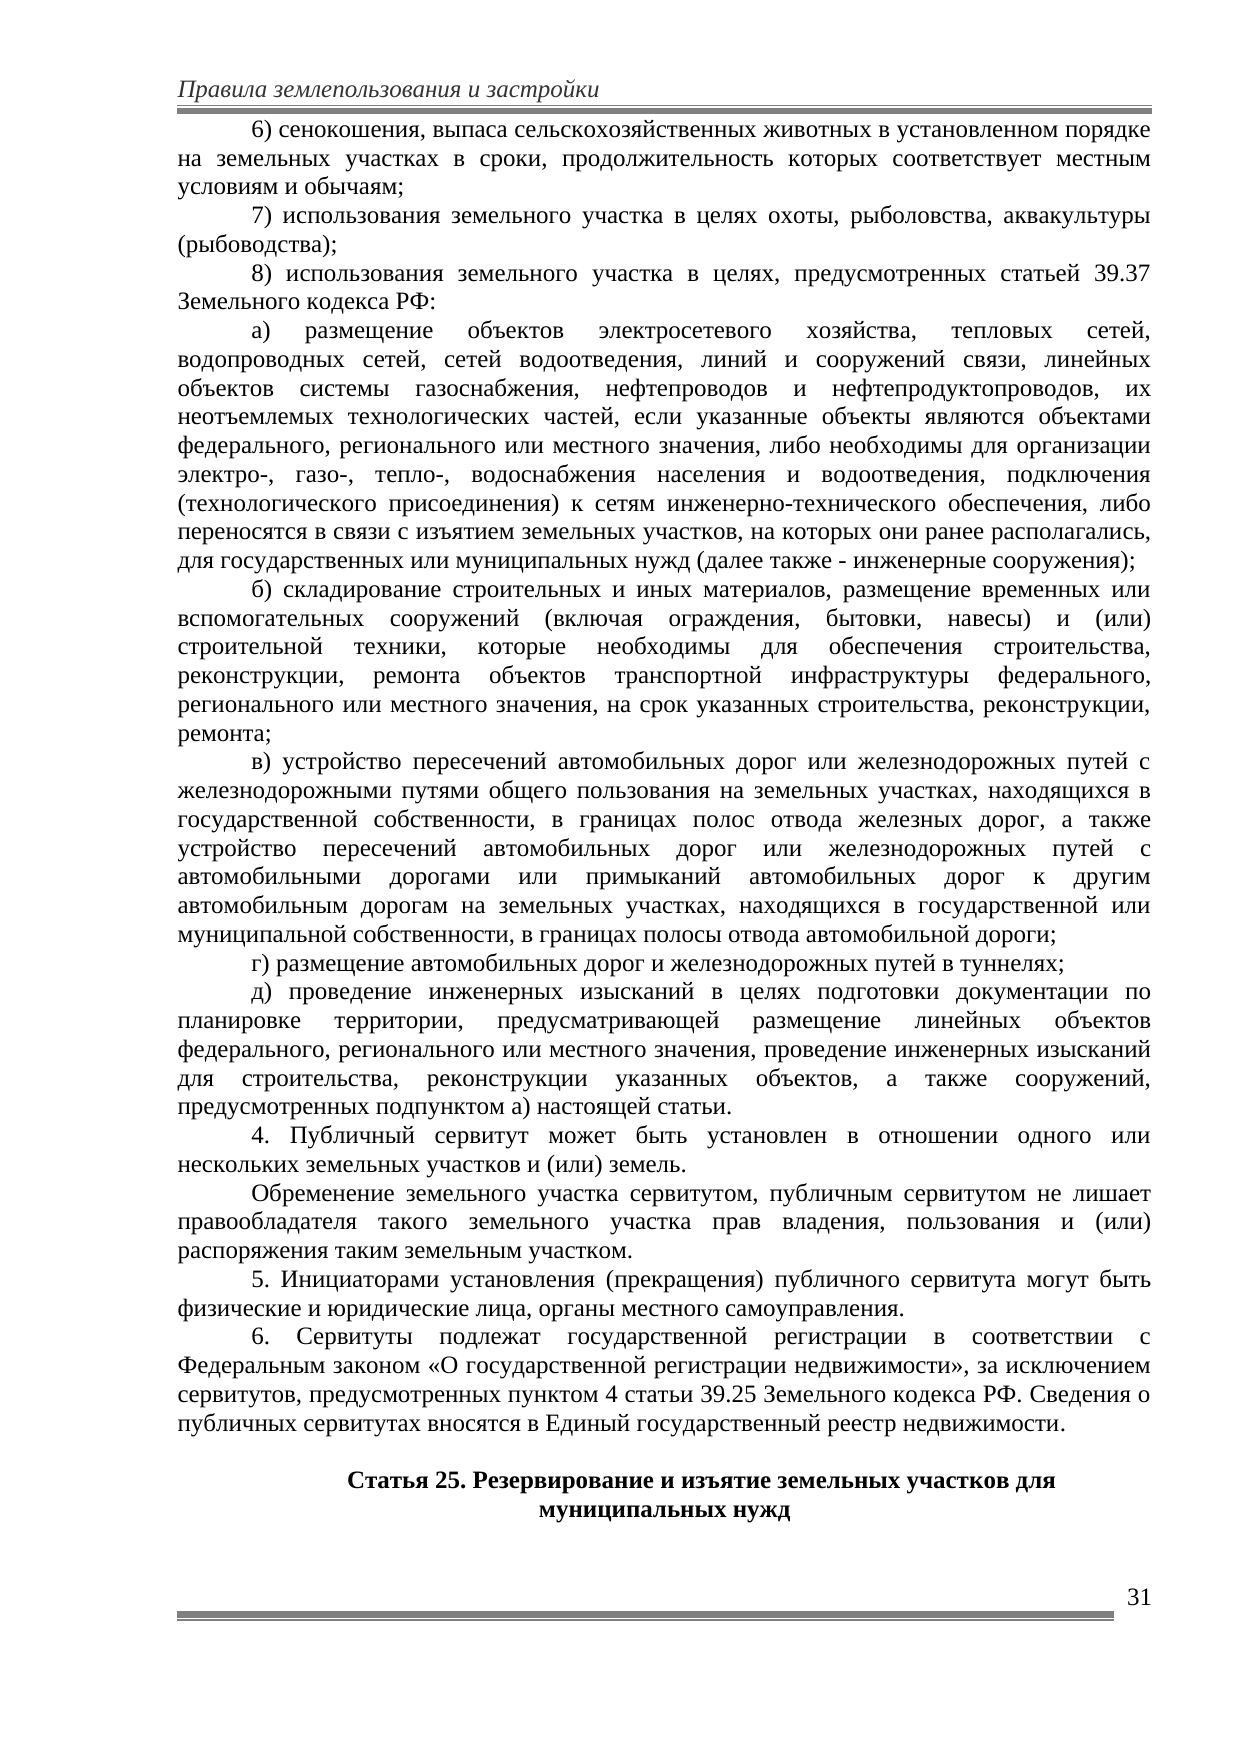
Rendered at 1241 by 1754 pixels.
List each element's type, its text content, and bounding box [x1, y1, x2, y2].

text 6) сенокошения, выпаса сельскохозяйственных животных в установленном порядке на земельных участках в сроки, продолжительность которых соответствует местным условиям и обычаям; [177, 114, 1152, 200]
text д) проведение инженерных изысканий в целях подготовки документации по планировке территории, предусматривающей размещение линейных объектов федерального, регионального или местного значения, проведение инженерных изысканий для строительства, реконструкции указанных объектов, а также сооружений, предусмотренных подпунктом а) настоящей статьи. [177, 976, 1152, 1120]
text Статья 25. Резервирование и изъятие земельных участков для муниципальных нужд [177, 1466, 1152, 1523]
text 6. Сервитуты подлежат государственной регистрации в соответствии с Федеральным законом «О государственной регистрации недвижимости», за исключением сервитутов, предусмотренных пунктом 4 статьи 39.25 Земельного кодекса РФ. Сведения о публичных сервитутах вносятся в Единый государственный реестр недвижимости. [177, 1321, 1152, 1436]
text 5. Инициаторами установления (прекращения) публичного сервитута могут быть физические и юридические лица, органы местного самоуправления. [177, 1264, 1152, 1321]
text г) размещение автомобильных дорог и железнодорожных путей в туннелях; [177, 948, 1152, 976]
text в) устройство пересечений автомобильных дорог или железнодорожных путей с железнодорожными путями общего пользования на земельных участках, находящихся в государственной собственности, в границах полос отвода железных дорог, а также устройство пересечений автомобильных дорог или железнодорожных путей с автомобильными дорогами или примыканий автомобильных дорог к другим автомобильным дорогам на земельных участках, находящихся в государственной или муниципальной собственности, в границах полосы отвода автомобильной дороги; [177, 746, 1152, 948]
text 8) использования земельного участка в целях, предусмотренных статьей 39.37 Земельного кодекса РФ: [177, 258, 1152, 315]
text а) размещение объектов электросетевого хозяйства, тепловых сетей, водопроводных сетей, сетей водоотведения, линий и сооружений связи, линейных объектов системы газоснабжения, нефтепроводов и нефтепродуктопроводов, их неотъемлемых технологических частей, если указанные объекты являются объектами федерального, регионального или местного значения, либо необходимы для организации электро-, газо-, тепло-, водоснабжения населения и водоотведения, подключения (технологического присоединения) к сетям инженерно-технического обеспечения, либо переносятся в связи с изъятием земельных участков, на которых они ранее располагались, для государственных или муниципальных нужд (далее также - инженерные сооружения); [177, 315, 1152, 574]
text Обременение земельного участка сервитутом, публичным сервитутом не лишает правообладателя такого земельного участка прав владения, пользования и (или) распоряжения таким земельным участком. [177, 1178, 1152, 1264]
text б) складирование строительных и иных материалов, размещение временных или вспомогательных сооружений (включая ограждения, бытовки, навесы) и (или) строительной техники, которые необходимы для обеспечения строительства, реконструкции, ремонта объектов транспортной инфраструктуры федерального, регионального или местного значения, на срок указанных строительства, реконструкции, ремонта; [177, 574, 1152, 746]
text 7) использования земельного участка в целях охоты, рыболовства, аквакультуры (рыбоводства); [177, 200, 1152, 258]
text 4. Публичный сервитут может быть установлен в отношении одного или нескольких земельных участков и (или) земель. [177, 1120, 1152, 1178]
